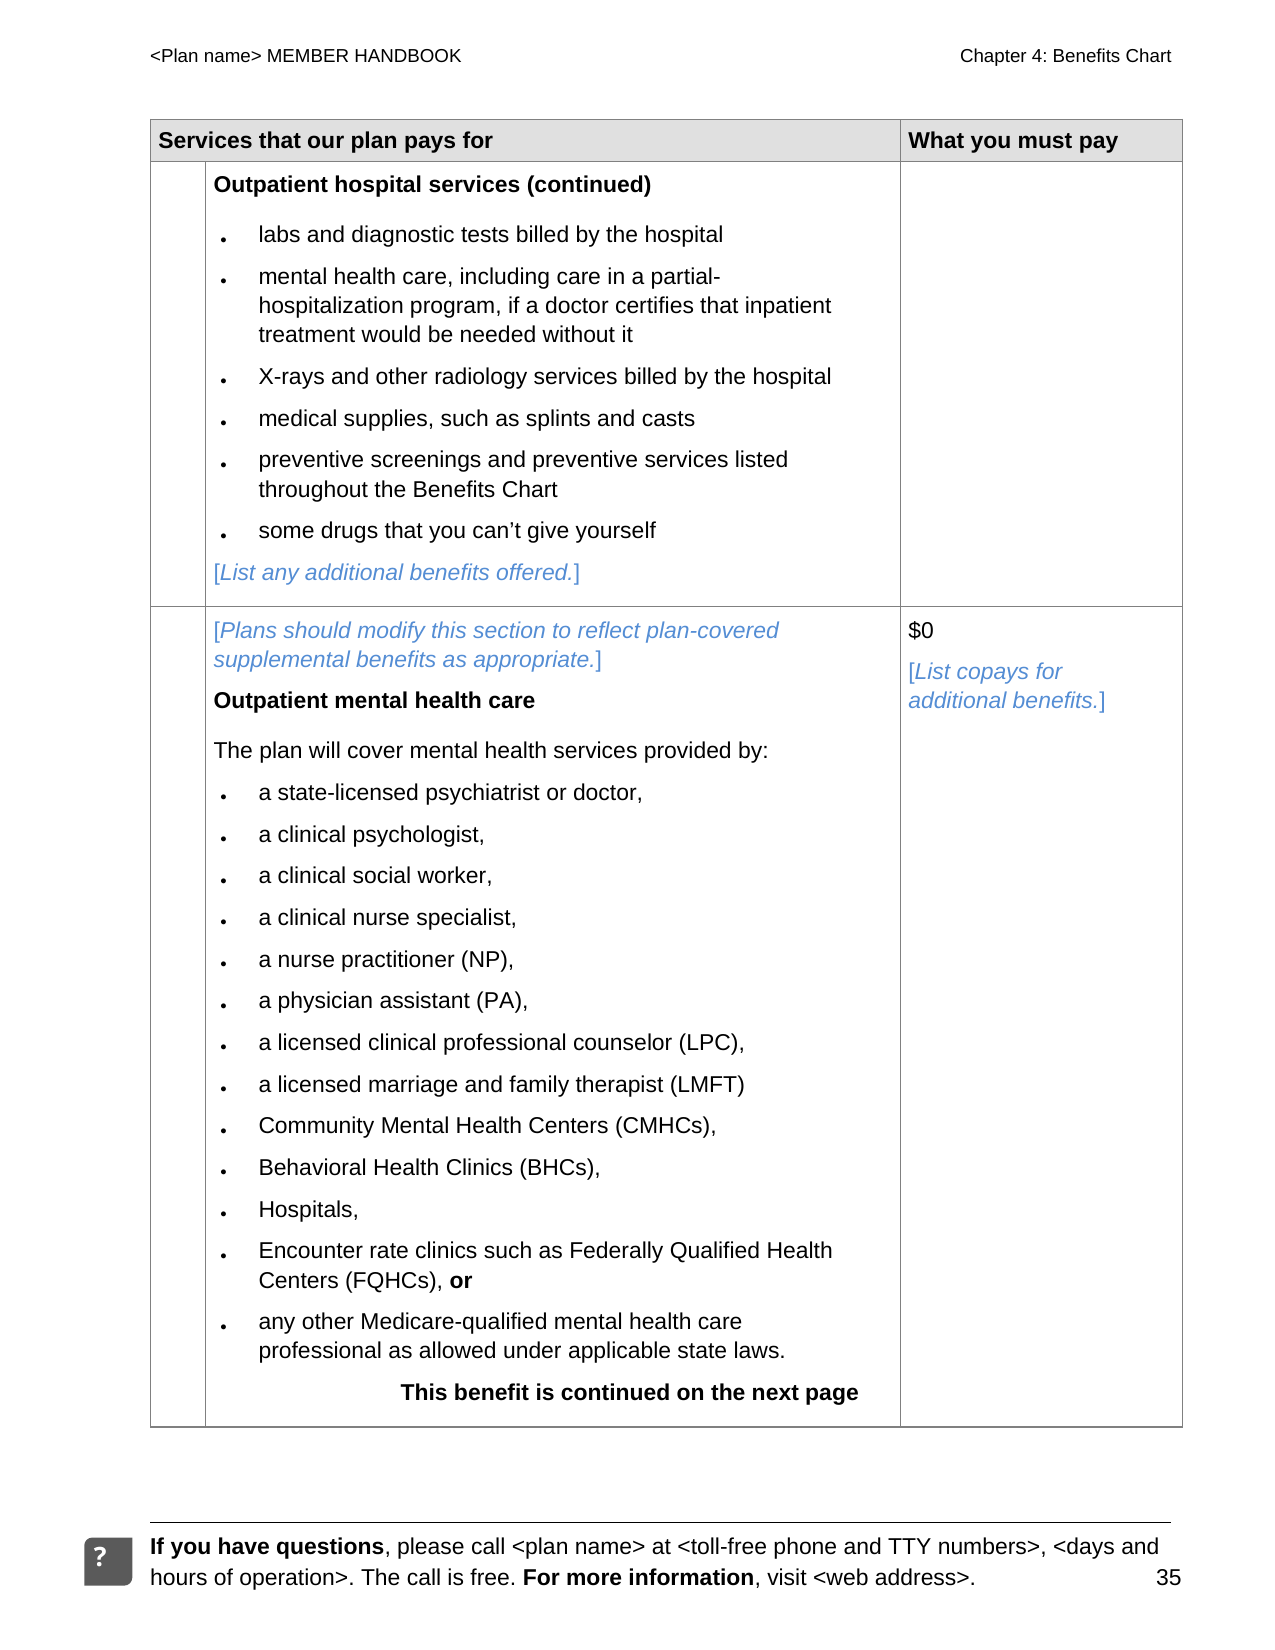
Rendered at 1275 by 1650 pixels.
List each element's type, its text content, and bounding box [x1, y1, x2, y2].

table_cell [Plans should modify this section to reflect plan-covered supplemental benefits as appropriate.] Outpatient mental health care The plan will cover mental health services provided by: a state-licensed psychiatrist or doctor, a clinical psychologist, a clinical social worker, a clinical nurse specialist, a nurse practitioner (NP), a physician assistant (PA), a licensed clinical professional counselor (LPC), a licensed marriage and family therapist (LMFT) Community Mental Health Centers (CMHCs), Behavioral Health Clinics (BHCs), Hospitals, Encounter rate clinics such as Federally Qualified Health Centers (FQHCs), or any other Medicare-qualified mental health care professional as allowed under applicable state laws. This benefit is continued on the next page [206, 607, 900, 1426]
table_header Services that our plan pays for [151, 120, 900, 161]
table_cell $0 [List copays for additional benefits.] [901, 607, 1182, 1426]
table_cell [151, 607, 205, 1426]
table_header What you must pay [901, 120, 1182, 161]
table_cell [151, 162, 205, 606]
table_cell [901, 162, 1182, 606]
table_cell Outpatient hospital services (continued) labs and diagnostic tests billed by the hospital mental health care, including care in a partial-hospitalization program, if a doctor certifies that inpatient treatment would be needed without it X-rays and other radiology services billed by the hospital medical supplies, such as splints and casts preventive screenings and preventive services listed throughout the Benefits Chart some drugs that you can’t give yourself [List any additional benefits offered.] [206, 162, 900, 606]
